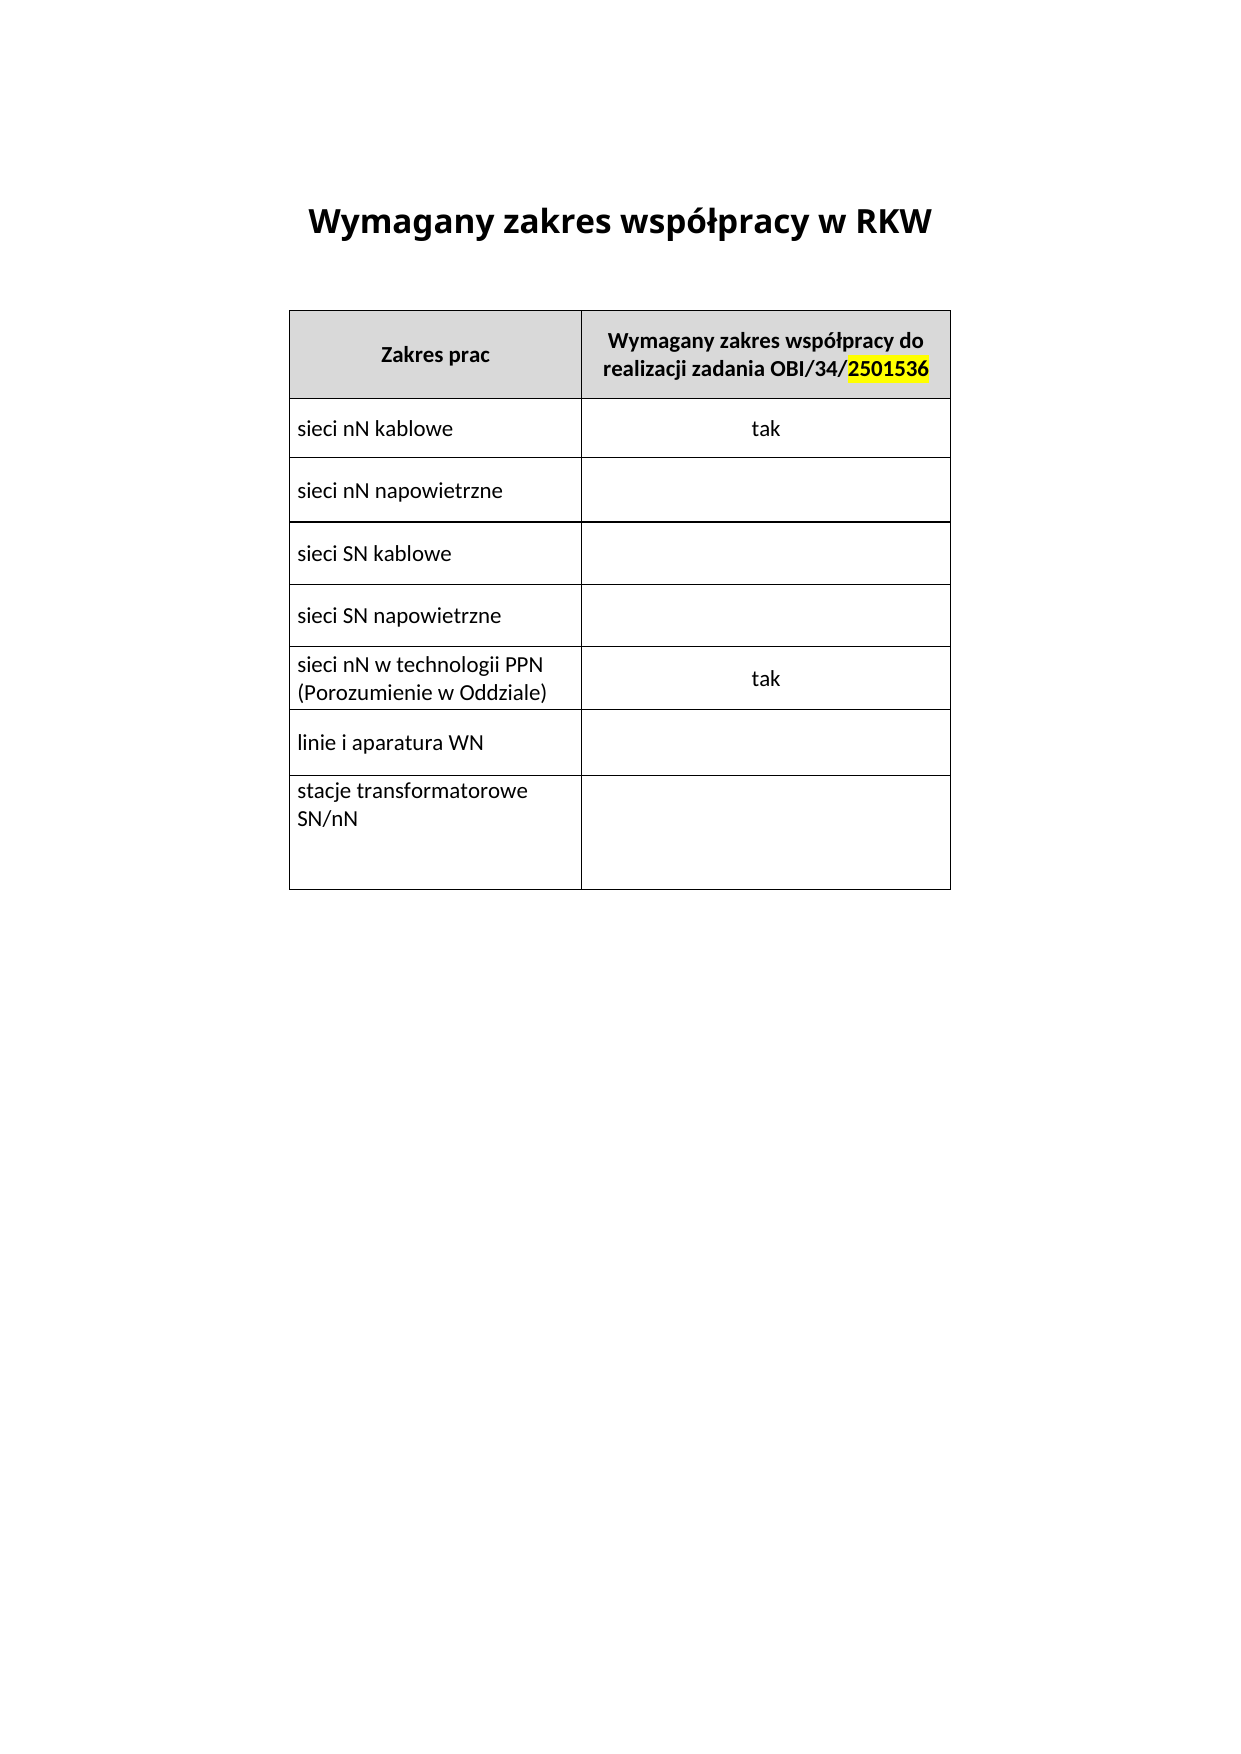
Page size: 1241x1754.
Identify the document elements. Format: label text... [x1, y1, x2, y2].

table_cell [582, 585, 950, 646]
table_header Zakres prac [290, 311, 581, 398]
table_cell stacje transformatorowe SN/nN [290, 776, 581, 888]
table_cell [582, 776, 950, 888]
table_cell sieci SN napowietrzne [290, 585, 581, 646]
table_cell [582, 523, 950, 584]
table_cell sieci nN kablowe [290, 399, 581, 457]
table_cell tak [582, 647, 950, 708]
table_header Wymagany zakres współpracy do realizacji zadania OBI/34/2501536 [582, 311, 950, 398]
table_cell [582, 710, 950, 775]
table_cell sieci nN napowietrzne [290, 458, 581, 521]
subtitle Wymagany zakres współpracy w RKW [148, 198, 1093, 243]
table_cell sieci nN w technologii PPN (Porozumienie w Oddziale) [290, 647, 581, 708]
table_cell sieci SN kablowe [290, 523, 581, 584]
table_cell tak [582, 399, 950, 457]
table_cell [582, 458, 950, 521]
table_cell linie i aparatura WN [290, 710, 581, 775]
